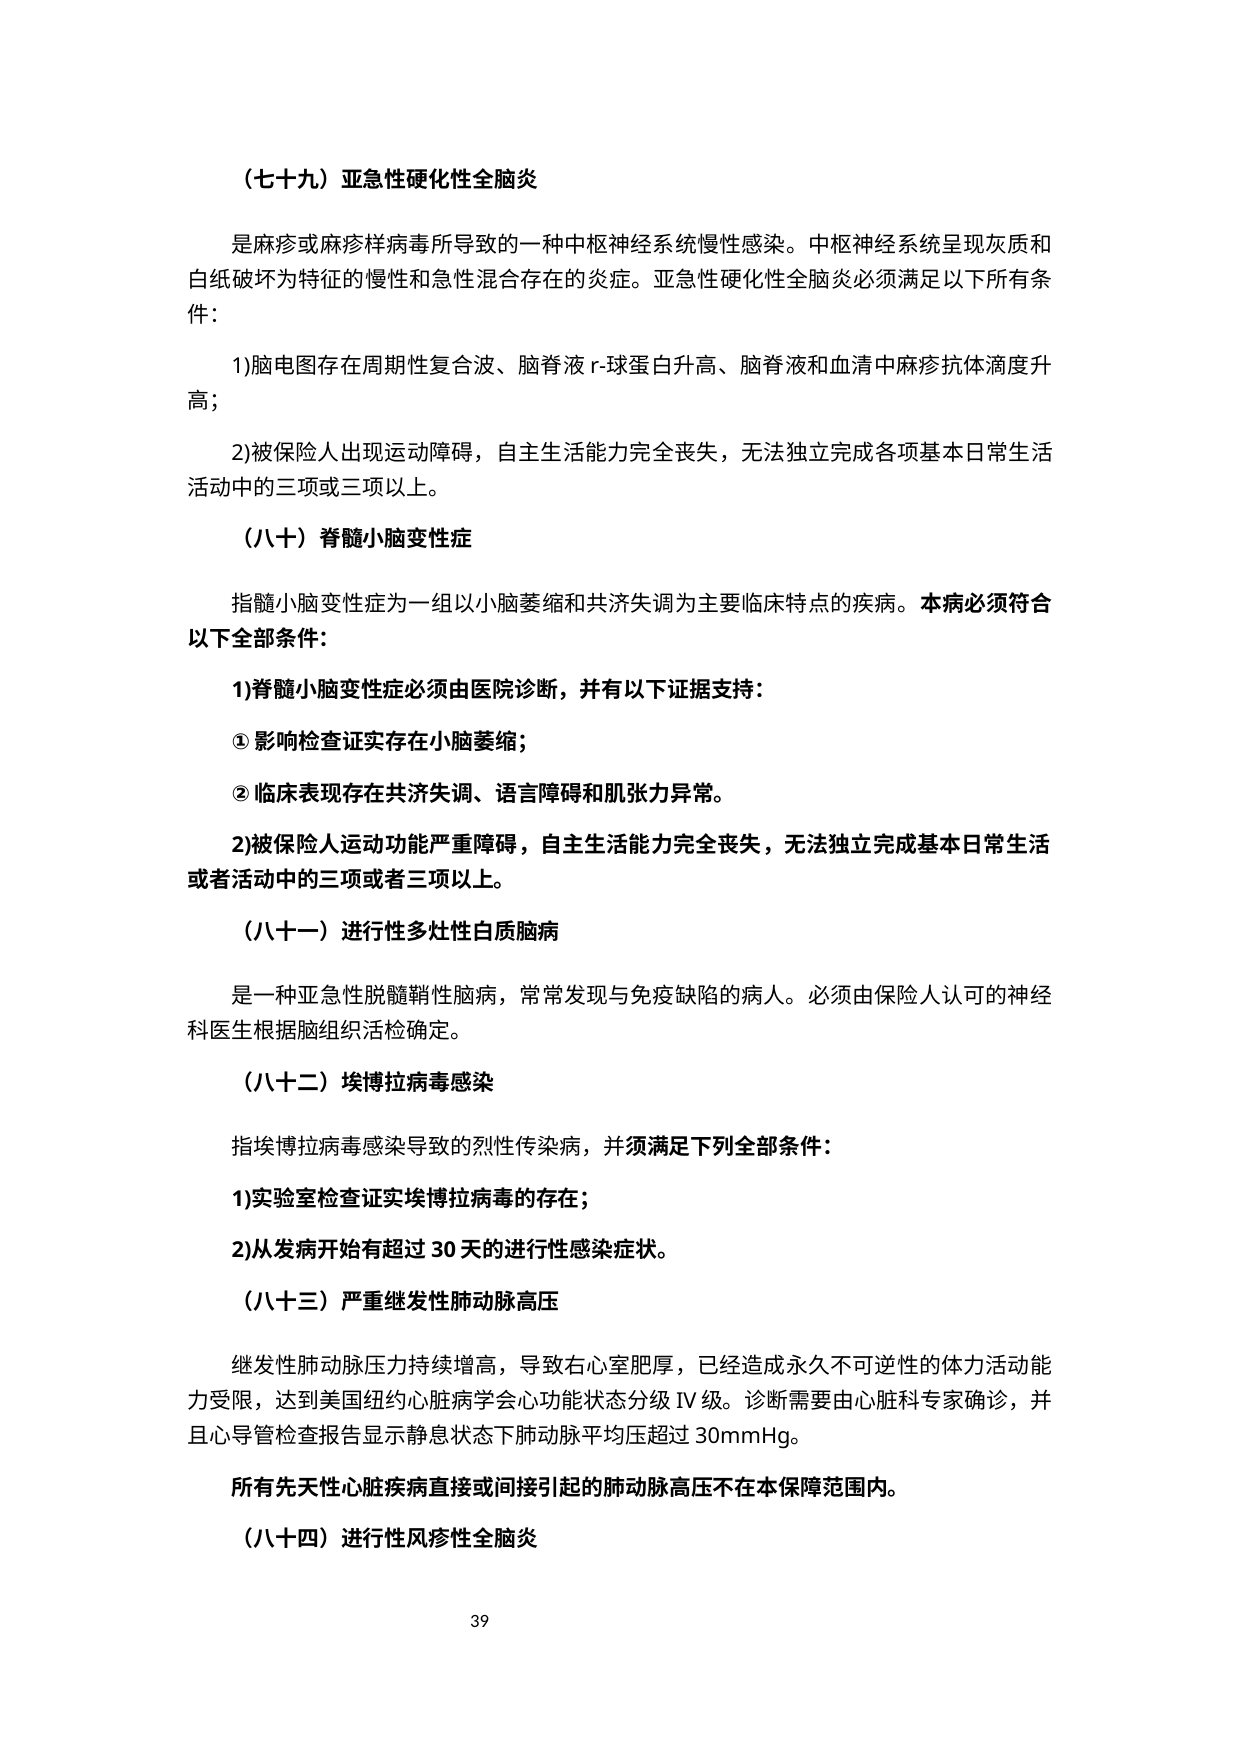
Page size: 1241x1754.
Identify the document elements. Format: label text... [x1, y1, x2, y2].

text 指髓小脑变性症为一组以小脑萎缩和共济失调为主要临床特点的疾病。本病必须符合以下全部条件： [187, 585, 1053, 653]
list 埃博拉病毒感染 [187, 1064, 1053, 1096]
text 2)从发病开始有超过30天的进行性感染症状。 [187, 1232, 1053, 1264]
text ①影响检查证实存在小脑萎缩； [187, 724, 1053, 756]
text 是一种亚急性脱髓鞘性脑病，常常发现与免疫缺陷的病人。必须由保险人认可的神经科医生根据脑组织活检确定。 [187, 978, 1053, 1045]
text 2)被保险人出现运动障碍，自主生活能力完全丧失，无法独立完成各项基本日常生活活动中的三项或三项以上。 [187, 434, 1053, 502]
text 1)脊髓小脑变性症必须由医院诊断，并有以下证据支持： [187, 672, 1053, 704]
list 进行性多灶性白质脑病 [187, 914, 1053, 945]
text 1)脑电图存在周期性复合波、脑脊液r-球蛋白升高、脑脊液和血清中麻疹抗体滴度升高； [187, 348, 1053, 415]
list 脊髓小脑变性症 [187, 521, 1053, 553]
list 进行性风疹性全脑炎 [187, 1521, 1053, 1553]
text 2)被保险人运动功能严重障碍，自主生活能力完全丧失，无法独立完成基本日常生活或者活动中的三项或者三项以上。 [187, 827, 1053, 894]
text 继发性肺动脉压力持续增高，导致右心室肥厚，已经造成永久不可逆性的体力活动能力受限，达到美国纽约心脏病学会心功能状态分级IV级。诊断需要由心脏科专家确诊，并且心导管检查报告显示静息状态下肺动脉平均压超过30mmHg。 [187, 1348, 1053, 1450]
text ②临床表现存在共济失调、语言障碍和肌张力异常。 [187, 775, 1053, 808]
text 指埃博拉病毒感染导致的烈性传染病，并须满足下列全部条件： [187, 1129, 1053, 1161]
list 亚急性硬化性全脑炎 [187, 162, 1053, 194]
text 1)实验室检查证实埃博拉病毒的存在； [187, 1180, 1053, 1213]
list 严重继发性肺动脉高压 [187, 1284, 1053, 1315]
text 是麻疹或麻疹样病毒所导致的一种中枢神经系统慢性感染。中枢神经系统呈现灰质和白纸破坏为特征的慢性和急性混合存在的炎症。亚急性硬化性全脑炎必须满足以下所有条件： [187, 226, 1053, 329]
text 所有先天性心脏疾病直接或间接引起的肺动脉高压不在本保障范围内。 [187, 1469, 1053, 1502]
